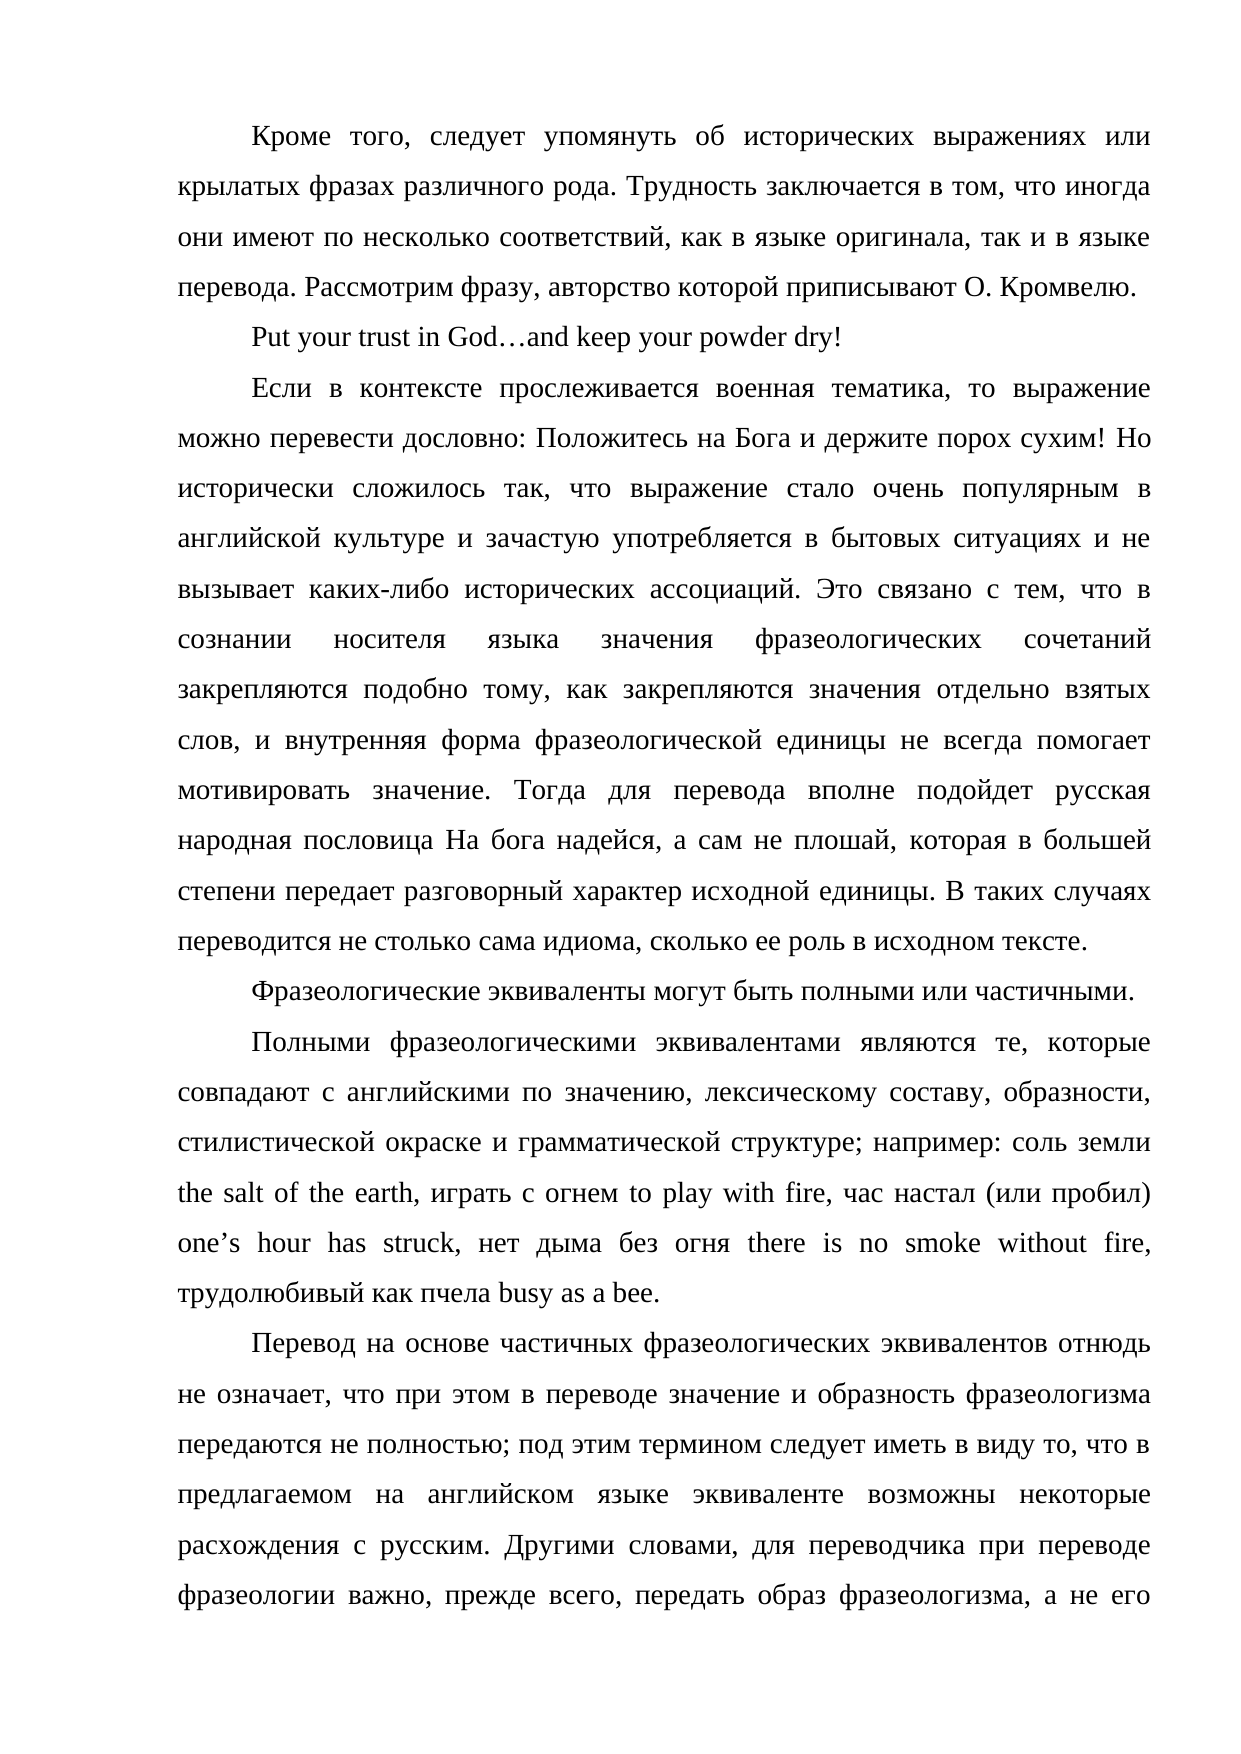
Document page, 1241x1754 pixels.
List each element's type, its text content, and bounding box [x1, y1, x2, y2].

text Put your trust in God…and keep your powder dry! [177, 319, 1152, 353]
text Фразеологические эквиваленты могут быть полными или частичными. [177, 973, 1152, 1007]
text Если в контексте прослеживается военная тематика, то выражение можно перевести дословно: Положитесь на Бога и держите порох сухим! Но исторически сложилось так, что выражение стало очень популярным в английской культуре и зачастую употребляется в бытовых ситуациях и не вызывает каких-либо исторических ассоциаций. Это связано с тем, что в сознании носителя языка значения фразеологических сочетаний закрепляются подобно тому, как закрепляются значения отдельно взятых слов, и внутренняя форма фразеологической единицы не всегда помогает мотивировать значение. Тогда для перевода вполне подойдет русская народная пословица На бога надейся, а сам не плошай, которая в большей степени передает разговорный характер исходной единицы. В таких случаях переводится не столько сама идиома, сколько ее роль в исходном тексте. [177, 370, 1152, 957]
text Кроме того, следует упомянуть об исторических выражениях или крылатых фразах различного рода. Трудность заключается в том, что иногда они имеют по несколько соответствий, как в языке оригинала, так и в языке перевода. Рассмотрим фразу, авторство которой приписывают О. Кромвелю. [177, 118, 1152, 303]
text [177, 1326, 1152, 1611]
text Полными фразеологическими эквивалентами являются те, которые совпадают с английскими по значению, лексическому составу, образности, стилистической окраске и грамматической структуре; например: соль земли the salt of the earth, играть с огнем to play with fire, час настал (или пробил) one’s hour has struck, нет дыма без огня there is no smoke without fire, трудолюбивый как пчела busy as a bee. [177, 1024, 1152, 1309]
